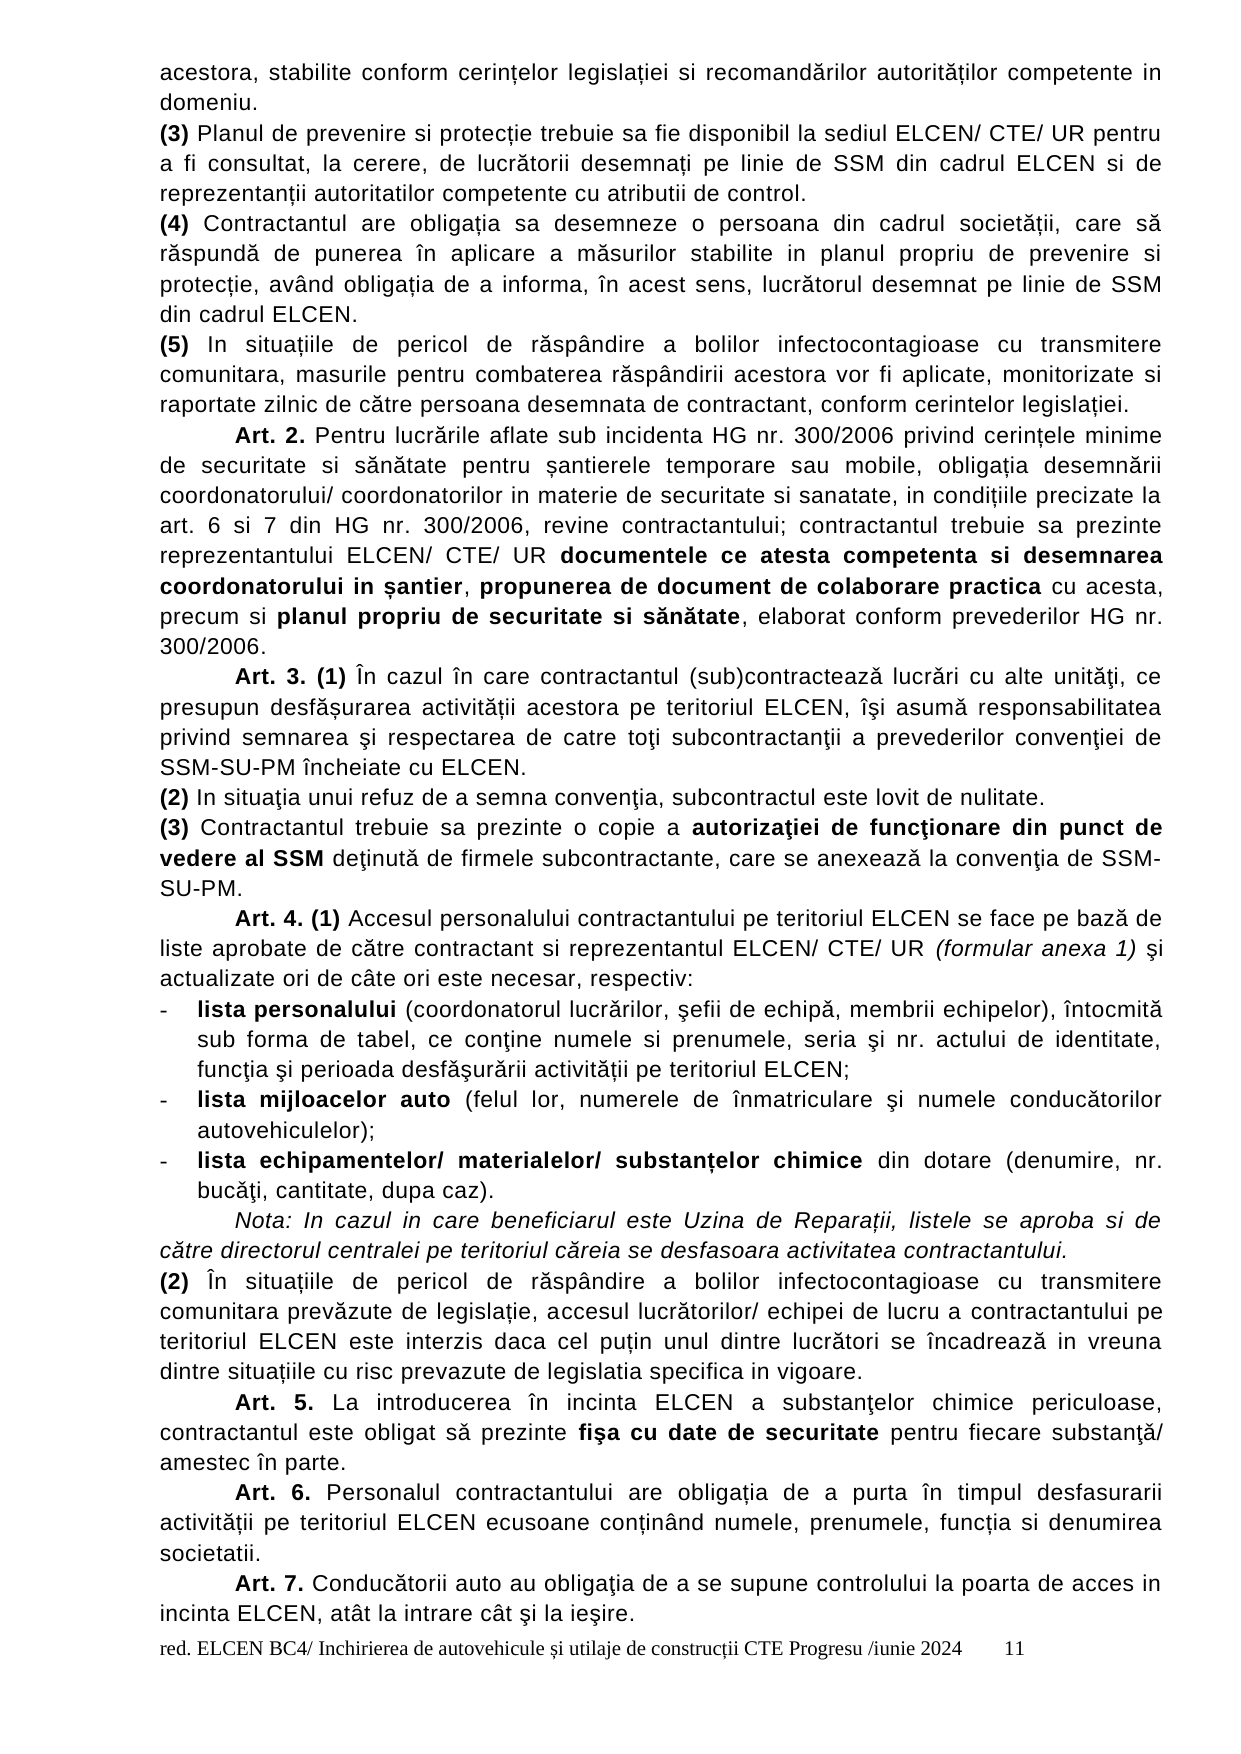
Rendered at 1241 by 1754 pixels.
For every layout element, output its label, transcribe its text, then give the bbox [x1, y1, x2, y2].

text Art. 6. Personalul contractantului are obligația de a purta în timpul desfasurarii activității pe teritoriul ELCEN ecusoane conținând numele, prenumele, funcția si denumirea societatii. [159, 1479, 1163, 1566]
text (2) In situaţia unui refuz de a semna convenţia, subcontractul este lovit de nulitate. [159, 784, 1163, 810]
list lista echipamentelor/ materialelor/ substanțelor chimice din dotare (denumire, nr. bucǎţi, cantitate, dupa caz). [159, 1147, 1163, 1203]
text Art. 7. Conducătorii auto au obligaţia de a se supune controlului la poarta de acces in incinta ELCEN, atât la intrare cât şi la ieşire. [159, 1570, 1163, 1626]
text Art. 3. (1) În cazul în care contractantul (sub)contracteazǎ lucrǎri cu alte unităţi, ce presupun desfășurarea activității acestora pe teritoriul ELCEN, îşi asumǎ responsabilitatea privind semnarea şi respectarea de catre toţi subcontractanţii a prevederilor convenţiei de SSM-SU-PM încheiate cu ELCEN. [159, 663, 1163, 780]
text Art. 2. Pentru lucrările aflate sub incidenta HG nr. 300/2006 privind cerințele minime de securitate si sănătate pentru șantierele temporare sau mobile, obligația desemnării coordonatorului/ coordonatorilor in materie de securitate si sanatate, in condițiile precizate la art. 6 si 7 din HG nr. 300/2006, revine contractantului; contractantul trebuie sa prezinte reprezentantului ELCEN/ CTE/ UR documentele ce atesta competenta si desemnarea coordonatorului in șantier, propunerea de document de colaborare practica cu acesta, precum si planul propriu de securitate si sănătate, elaborat conform prevederilor HG nr. 300/2006. [159, 422, 1163, 659]
text Art. 4. (1) Accesul personalului contractantului pe teritoriul ELCEN se face pe bază de liste aprobate de către contractant si reprezentantul ELCEN/ CTE/ UR (formular anexa 1) şi actualizate ori de câte ori este necesar, respectiv: [159, 905, 1163, 992]
list lista mijloacelor auto (felul lor, numerele de înmatriculare şi numele conducǎtorilor autovehiculelor); [159, 1086, 1163, 1143]
text (3) Planul de prevenire si protecție trebuie sa fie disponibil la sediul ELCEN/ CTE/ UR pentru a fi consultat, la cerere, de lucrătorii desemnați pe linie de SSM din cadrul ELCEN si de reprezentanții autoritatilor competente cu atributii de control. [159, 119, 1163, 206]
text (3) Contractantul trebuie sa prezinte o copie a autorizaţiei de funcţionare din punct de vedere al SSM deţinutǎ de firmele subcontractante, care se anexeazǎ la convenţia de SSM-SU-PM. [159, 814, 1163, 901]
text Nota: In cazul in care beneficiarul este Uzina de Reparații, listele se aproba si de către directorul centralei pe teritoriul căreia se desfasoara activitatea contractantului. [159, 1207, 1163, 1264]
text Art. 5. La introducerea în incinta ELCEN a substanţelor chimice periculoase, contractantul este obligat sǎ prezinte fişa cu date de securitate pentru fiecare substanţǎ/ amestec în parte. [159, 1388, 1163, 1475]
text (2) În situațiile de pericol de răspândire a bolilor infectocontagioase cu transmitere comunitara prevăzute de legislație, accesul lucrătorilor/ echipei de lucru a contractantului pe teritoriul ELCEN este interzis daca cel puțin unul dintre lucrători se încadrează in vreuna dintre situațiile cu risc prevazute de legislatia specifica in vigoare. [159, 1268, 1163, 1385]
list lista personalului (coordonatorul lucrǎrilor, şefii de echipǎ, membrii echipelor), întocmită sub forma de tabel, ce conţine numele si prenumele, seria şi nr. actului de identitate, funcţia şi perioada desfǎşurǎrii activității pe teritoriul ELCEN; [159, 996, 1163, 1082]
text (4) Contractantul are obligația sa desemneze o persoana din cadrul societății, care să răspundă de punerea în aplicare a măsurilor stabilite in planul propriu de prevenire si protecție, având obligația de a informa, în acest sens, lucrătorul desemnat pe linie de SSM din cadrul ELCEN. [159, 210, 1163, 327]
text (5) In situațiile de pericol de răspândire a bolilor infectocontagioase cu transmitere comunitara, masurile pentru combaterea răspândirii acestora vor fi aplicate, monitorizate si raportate zilnic de către persoana desemnata de contractant, conform cerintelor legislației. [159, 331, 1163, 418]
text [159, 59, 1163, 116]
